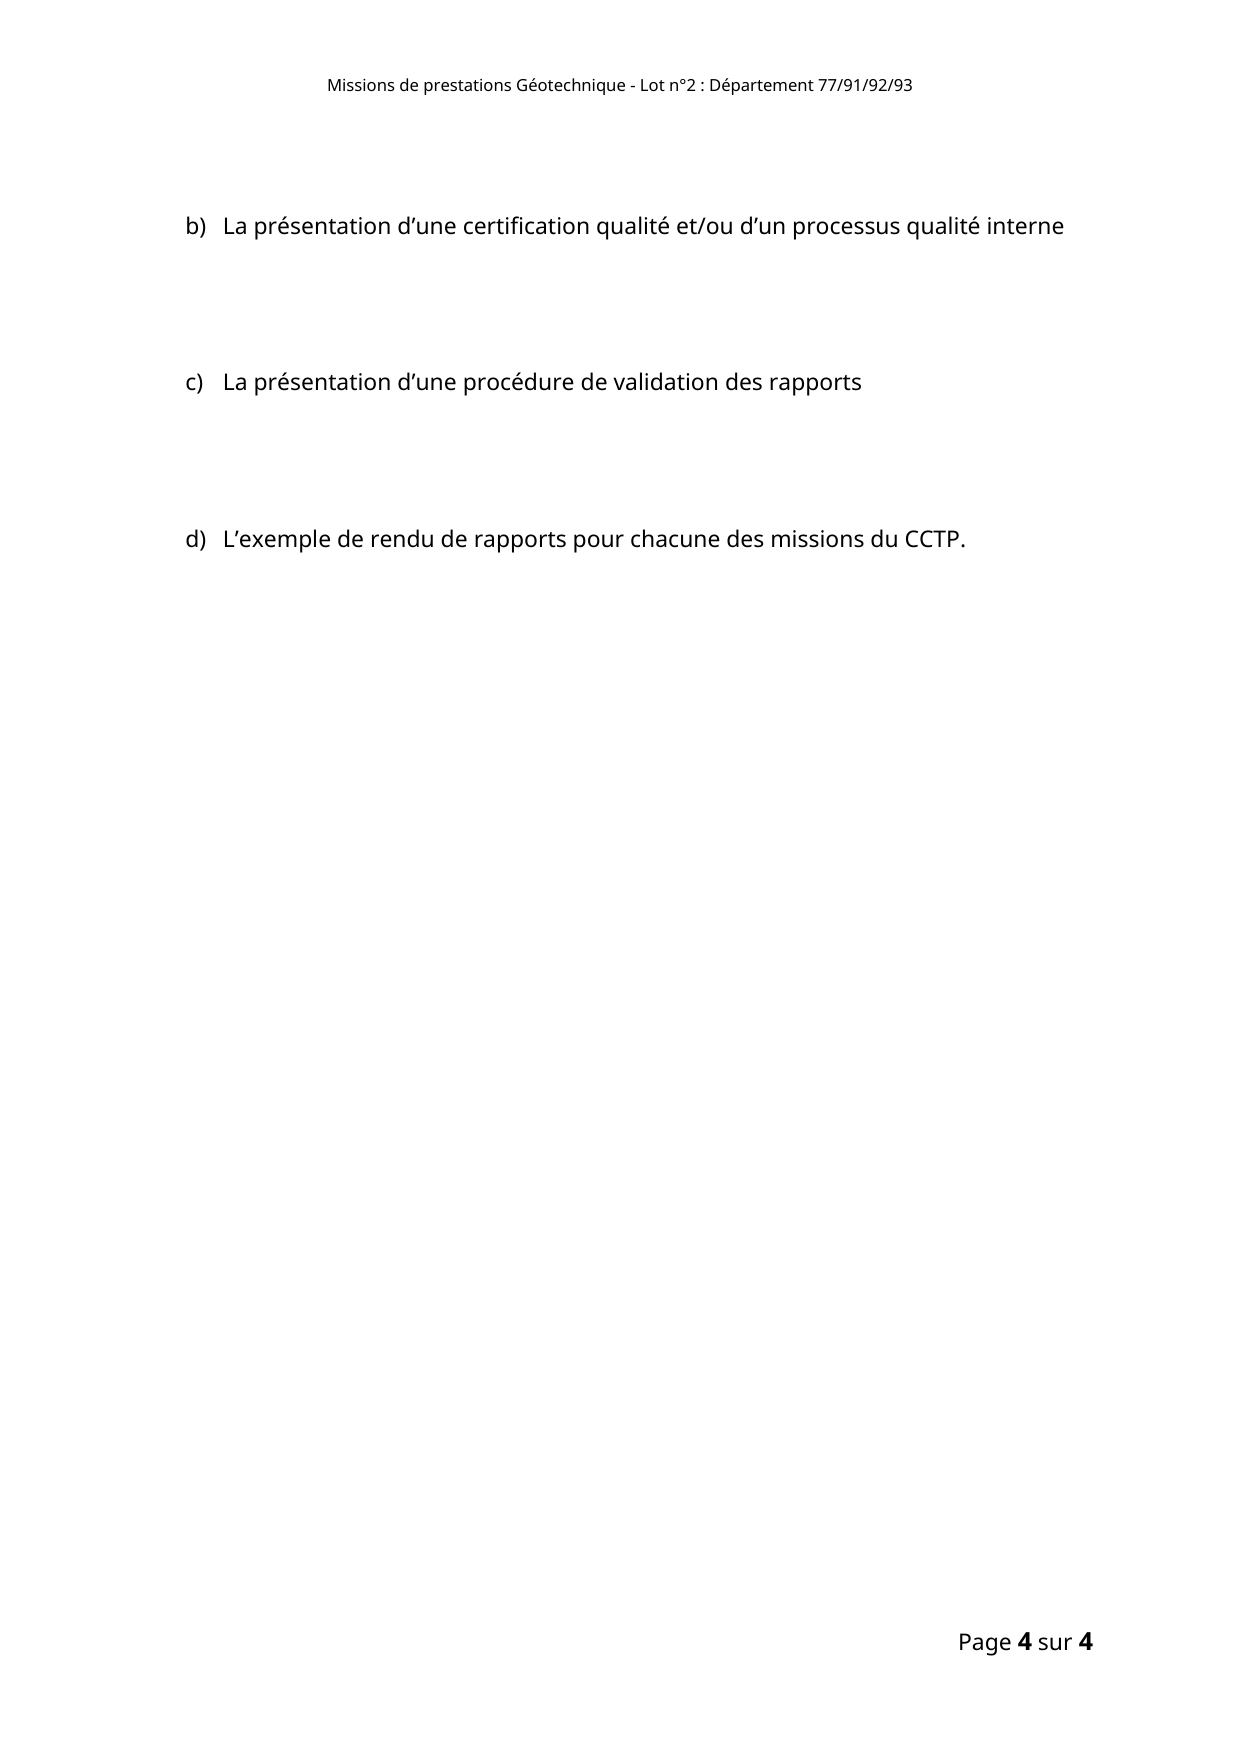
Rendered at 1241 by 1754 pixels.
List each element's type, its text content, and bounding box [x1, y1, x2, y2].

list La présentation d’une procédure de validation des rapports [185, 366, 1065, 398]
list L’exemple de rendu de rapports pour chacune des missions du CCTP. [185, 523, 1065, 554]
list La présentation d’une certification qualité et/ou d’un processus qualité interne [185, 210, 1065, 241]
